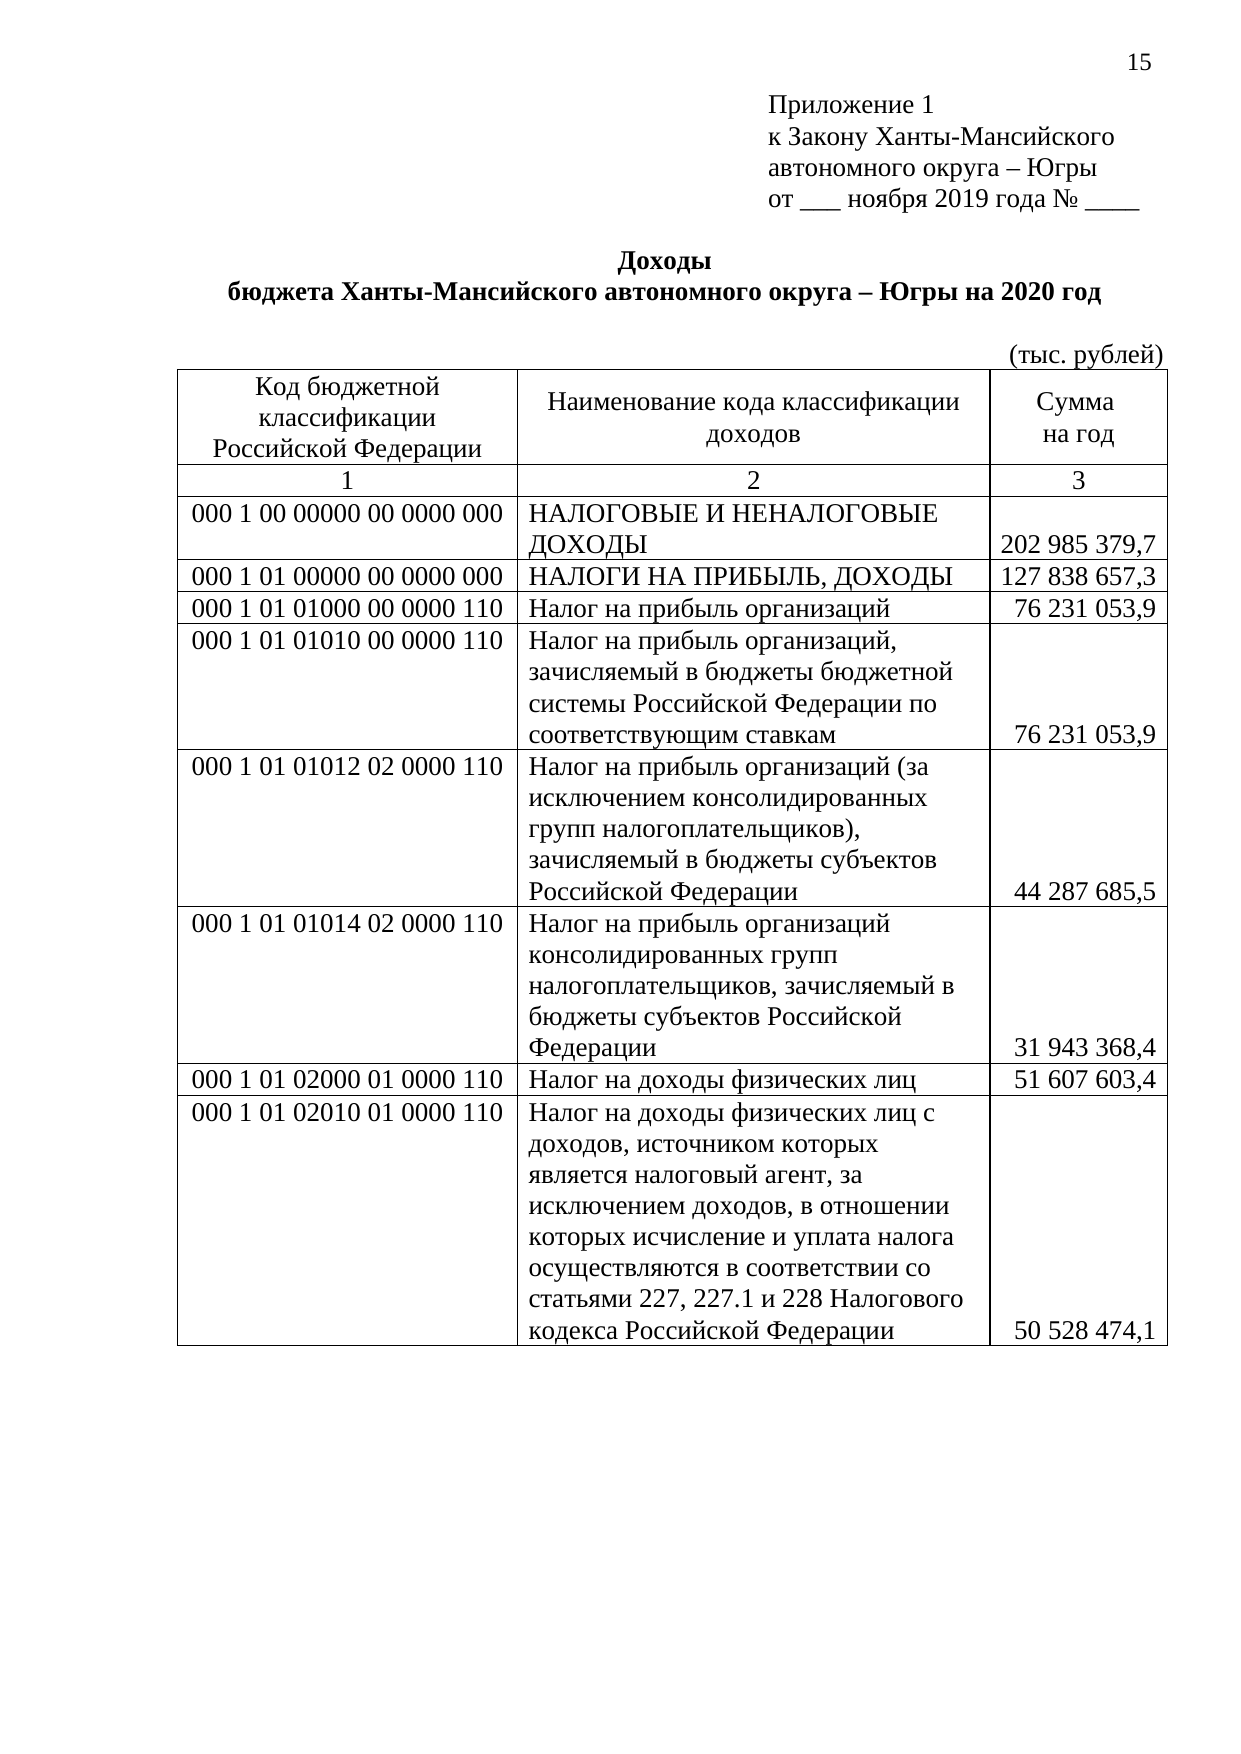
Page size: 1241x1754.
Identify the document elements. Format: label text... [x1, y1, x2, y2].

text от ___ ноября 2019 года № ____ [768, 182, 1152, 213]
table_cell 000 1 01 01010 00 0000 110 [178, 624, 517, 749]
table_cell 000 1 01 01014 02 0000 110 [178, 907, 517, 1062]
table_cell 127 838 657,3 [991, 560, 1167, 591]
table_cell НАЛОГОВЫЕ И НЕНАЛОГОВЫЕ ДОХОДЫ [518, 497, 989, 559]
table_cell 76 231 053,9 [991, 592, 1167, 623]
table_cell 1 [178, 465, 517, 496]
table_cell Налог на прибыль организаций (за исключением консолидированных групп налогоплательщиков), зачисляемый в бюджеты субъектов Российской Федерации [518, 750, 989, 906]
table_header Наименование кода классификации доходов [518, 370, 989, 463]
table_cell 000 1 01 01012 02 0000 110 [178, 750, 517, 906]
table_cell Налог на доходы физических лиц с доходов, источником которых является налоговый агент, за исключением доходов, в отношении которых исчисление и уплата налога осуществляются в соответствии со статьями 227, 227.1 и 228 Налогового кодекса Российской Федерации [518, 1096, 989, 1345]
table_header Код бюджетной классификации Российской Федерации [178, 370, 517, 463]
table_cell 51 607 603,4 [991, 1064, 1167, 1095]
table_cell 000 1 01 00000 00 0000 000 [178, 560, 517, 591]
table_cell НАЛОГИ НА ПРИБЫЛЬ, ДОХОДЫ [518, 560, 989, 591]
table_cell 000 1 01 02010 01 0000 110 [178, 1096, 517, 1345]
text (тыс. рублей) [177, 338, 1163, 369]
table_cell 3 [991, 465, 1167, 496]
table_cell 31 943 368,4 [991, 907, 1167, 1062]
table_cell 76 231 053,9 [991, 624, 1167, 749]
table_header Сумма на год [991, 370, 1167, 463]
table_cell 000 1 01 02000 01 0000 110 [178, 1064, 517, 1095]
table_cell Налог на прибыль организаций, зачисляемый в бюджеты бюджетной системы Российской Федерации по соответствующим ставкам [518, 624, 989, 749]
text Приложение 1 [768, 89, 1152, 120]
table_cell Налог на доходы физических лиц [518, 1064, 989, 1095]
table_cell 44 287 685,5 [991, 750, 1167, 906]
table_cell Налог на прибыль организаций консолидированных групп налогоплательщиков, зачисляемый в бюджеты субъектов Российской Федерации [518, 907, 989, 1062]
table_cell 202 985 379,7 [991, 497, 1167, 559]
table_cell 2 [518, 465, 989, 496]
table_cell 000 1 01 01000 00 0000 110 [178, 592, 517, 623]
text Доходы бюджета Ханты-Мансийского автономного округа – Югры на 2020 год [177, 244, 1152, 307]
table_cell 50 528 474,1 [991, 1096, 1167, 1345]
text к Закону Ханты-Мансийского автономного округа – Югры [768, 120, 1152, 182]
table_cell 000 1 00 00000 00 0000 000 [178, 497, 517, 559]
table_cell Налог на прибыль организаций [518, 592, 989, 623]
